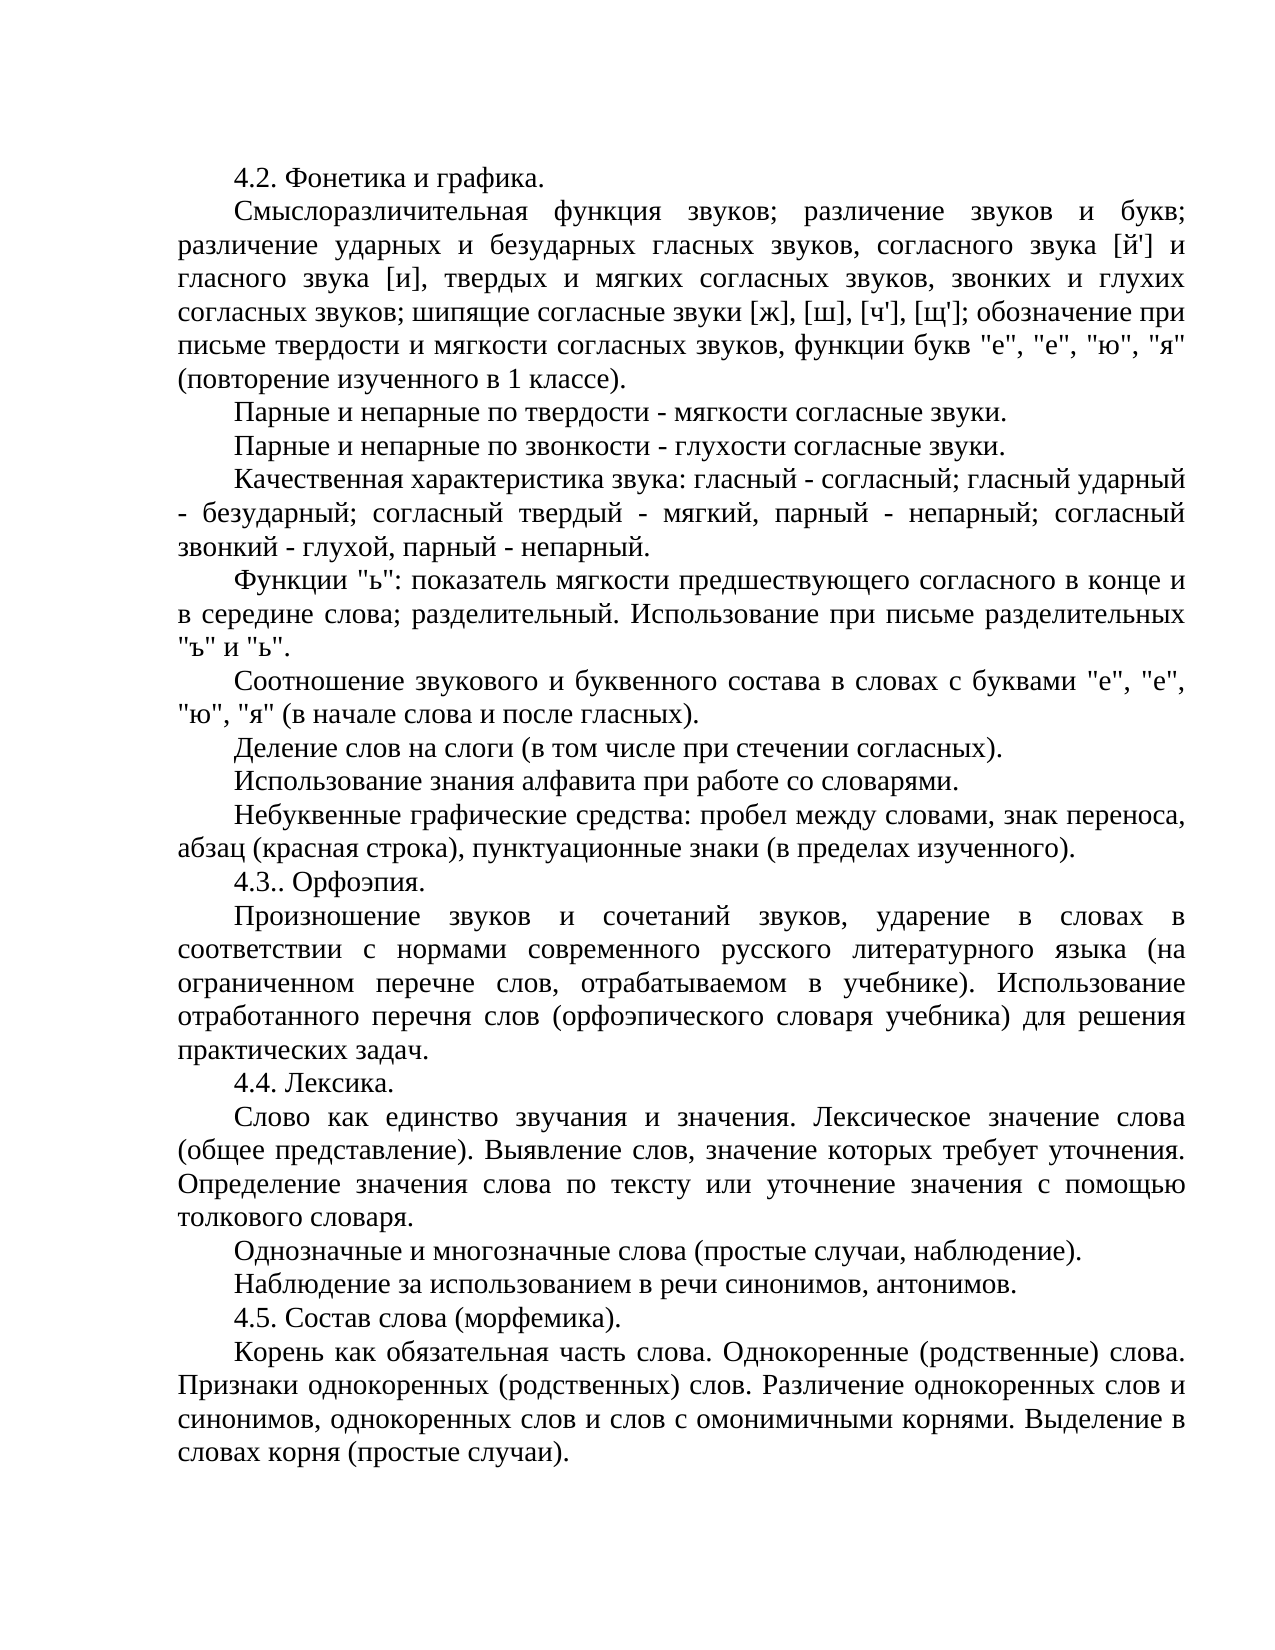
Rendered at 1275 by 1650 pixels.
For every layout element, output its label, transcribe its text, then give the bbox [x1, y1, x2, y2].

text Деление слов на слоги (в том числе при стечении согласных). [177, 730, 1186, 763]
text 4.5. Состав слова (морфемика). [177, 1300, 1186, 1334]
text 4.4. Лексика. [177, 1065, 1186, 1099]
text Произношение звуков и сочетаний звуков, ударение в словах в соответствии с нормами современного русского литературного языка (на ограниченном перечне слов, отрабатываемом в учебнике). Использование отработанного перечня слов (орфоэпического словаря учебника) для решения практических задач. [177, 898, 1186, 1065]
text Соотношение звукового и буквенного состава в словах с буквами "е", "е", "ю", "я" (в начале слова и после гласных). [177, 663, 1186, 730]
text Наблюдение за использованием в речи синонимов, антонимов. [177, 1267, 1186, 1300]
text Качественная характеристика звука: гласный - согласный; гласный ударный - безударный; согласный твердый - мягкий, парный - непарный; согласный звонкий - глухой, парный - непарный. [177, 462, 1186, 562]
text Смыслоразличительная функция звуков; различение звуков и букв; различение ударных и безударных гласных звуков, согласного звука [й'] и гласного звука [и], твердых и мягких согласных звуков, звонких и глухих согласных звуков; шипящие согласные звуки [ж], [ш], [ч'], [щ']; обозначение при письме твердости и мягкости согласных звуков, функции букв "е", "е", "ю", "я" (повторение изученного в 1 классе). [177, 193, 1186, 394]
text Слово как единство звучания и значения. Лексическое значение слова (общее представление). Выявление слов, значение которых требует уточнения. Определение значения слова по тексту или уточнение значения с помощью толкового словаря. [177, 1099, 1186, 1233]
text Функции "ь": показатель мягкости предшествующего согласного в конце и в середине слова; разделительный. Использование при письме разделительных "ъ" и "ь". [177, 562, 1186, 663]
text Корень как обязательная часть слова. Однокоренные (родственные) слова. Признаки однокоренных (родственных) слов. Различение однокоренных слов и синонимов, однокоренных слов и слов с омонимичными корнями. Выделение в словах корня (простые случаи). [177, 1334, 1186, 1468]
text Небуквенные графические средства: пробел между словами, знак переноса, абзац (красная строка), пунктуационные знаки (в пределах изученного). [177, 797, 1186, 864]
text Использование знания алфавита при работе со словарями. [177, 763, 1186, 797]
text Парные и непарные по твердости - мягкости согласные звуки. [177, 394, 1186, 428]
text Парные и непарные по звонкости - глухости согласные звуки. [177, 428, 1186, 462]
text Однозначные и многозначные слова (простые случаи, наблюдение). [177, 1233, 1186, 1267]
text 4.2. Фонетика и графика. [177, 160, 1186, 193]
text 4.3.. Орфоэпия. [177, 864, 1186, 898]
